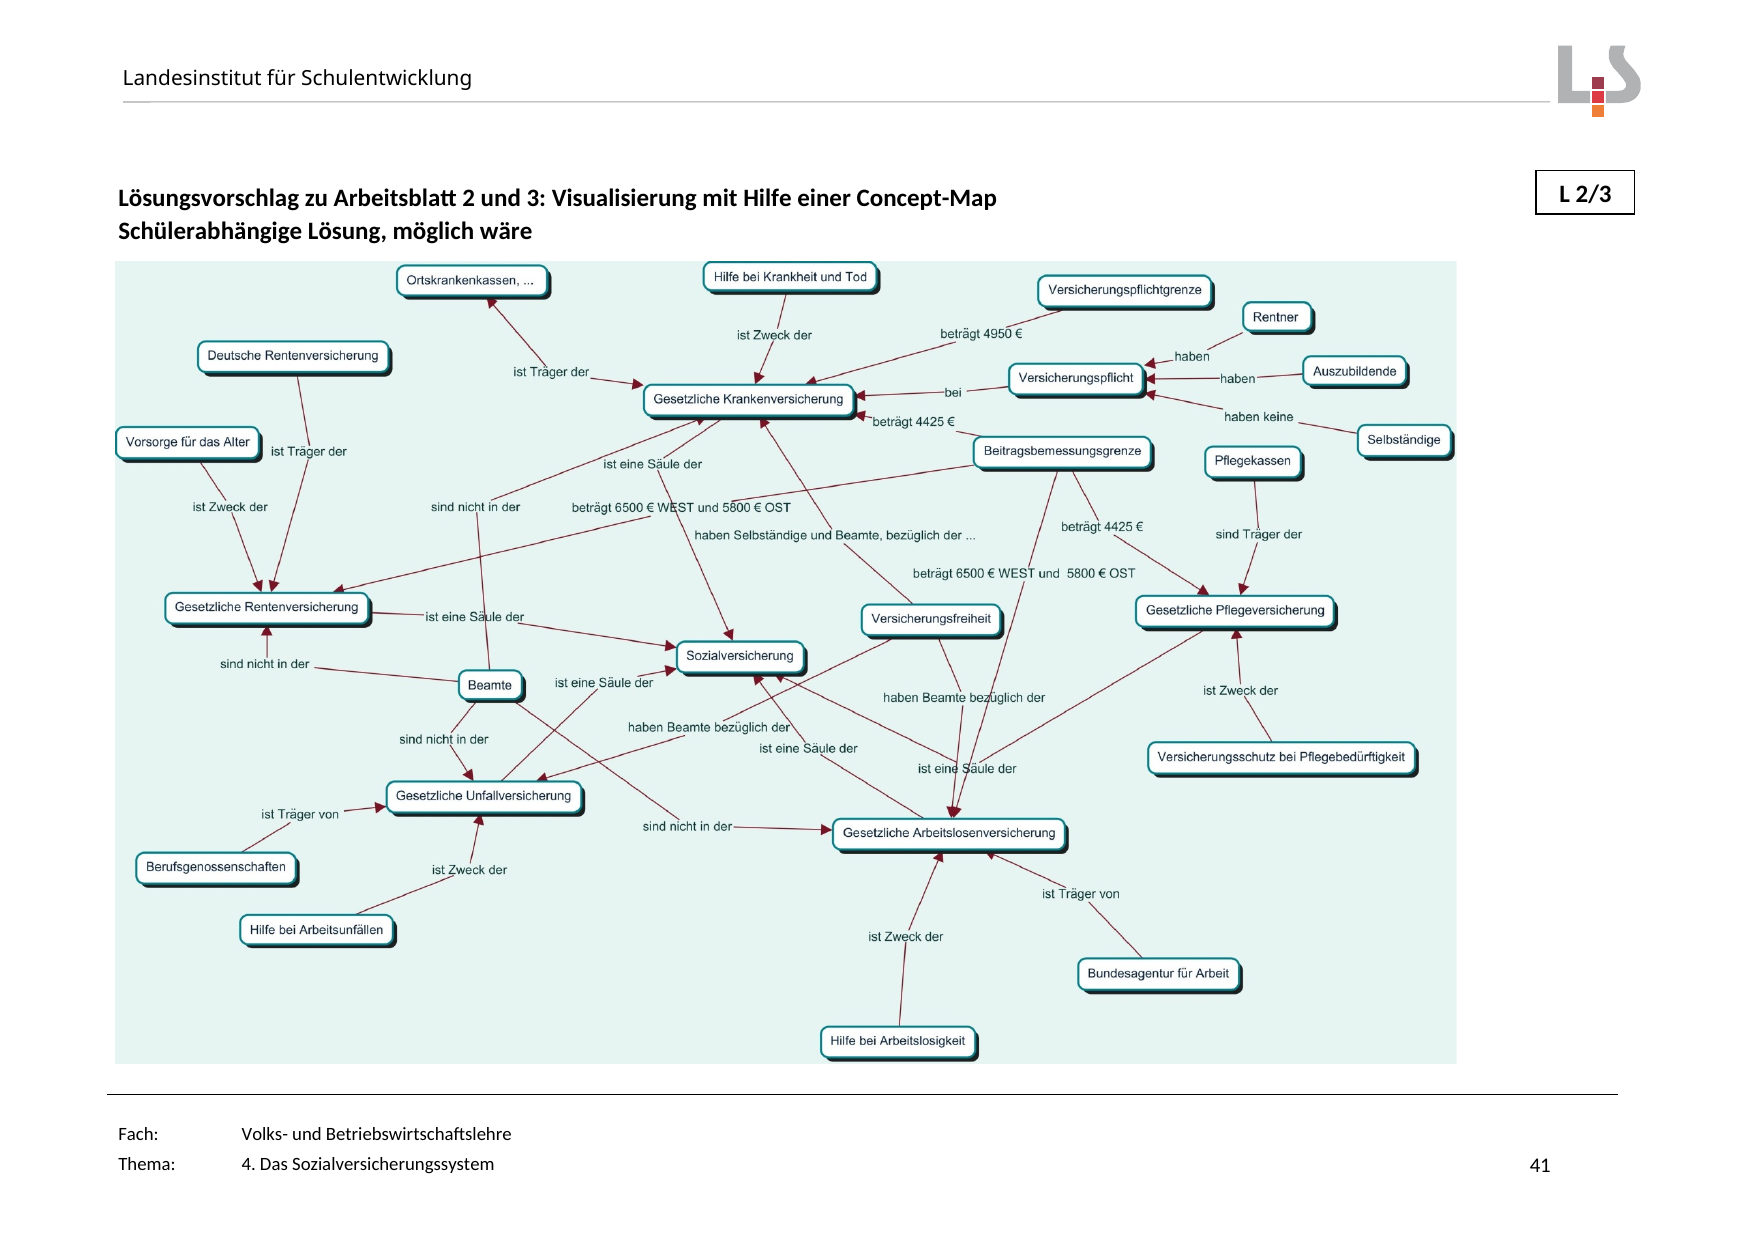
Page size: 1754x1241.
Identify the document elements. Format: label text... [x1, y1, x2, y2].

text Lösungsvorschlag zu Arbeitsblatt 2 und 3: Visualisierung mit Hilfe einer Concept-Map [118, 180, 1535, 213]
picture [115, 261, 1457, 1064]
text Schülerabhängige Lösung, möglich wäre [118, 213, 1606, 246]
